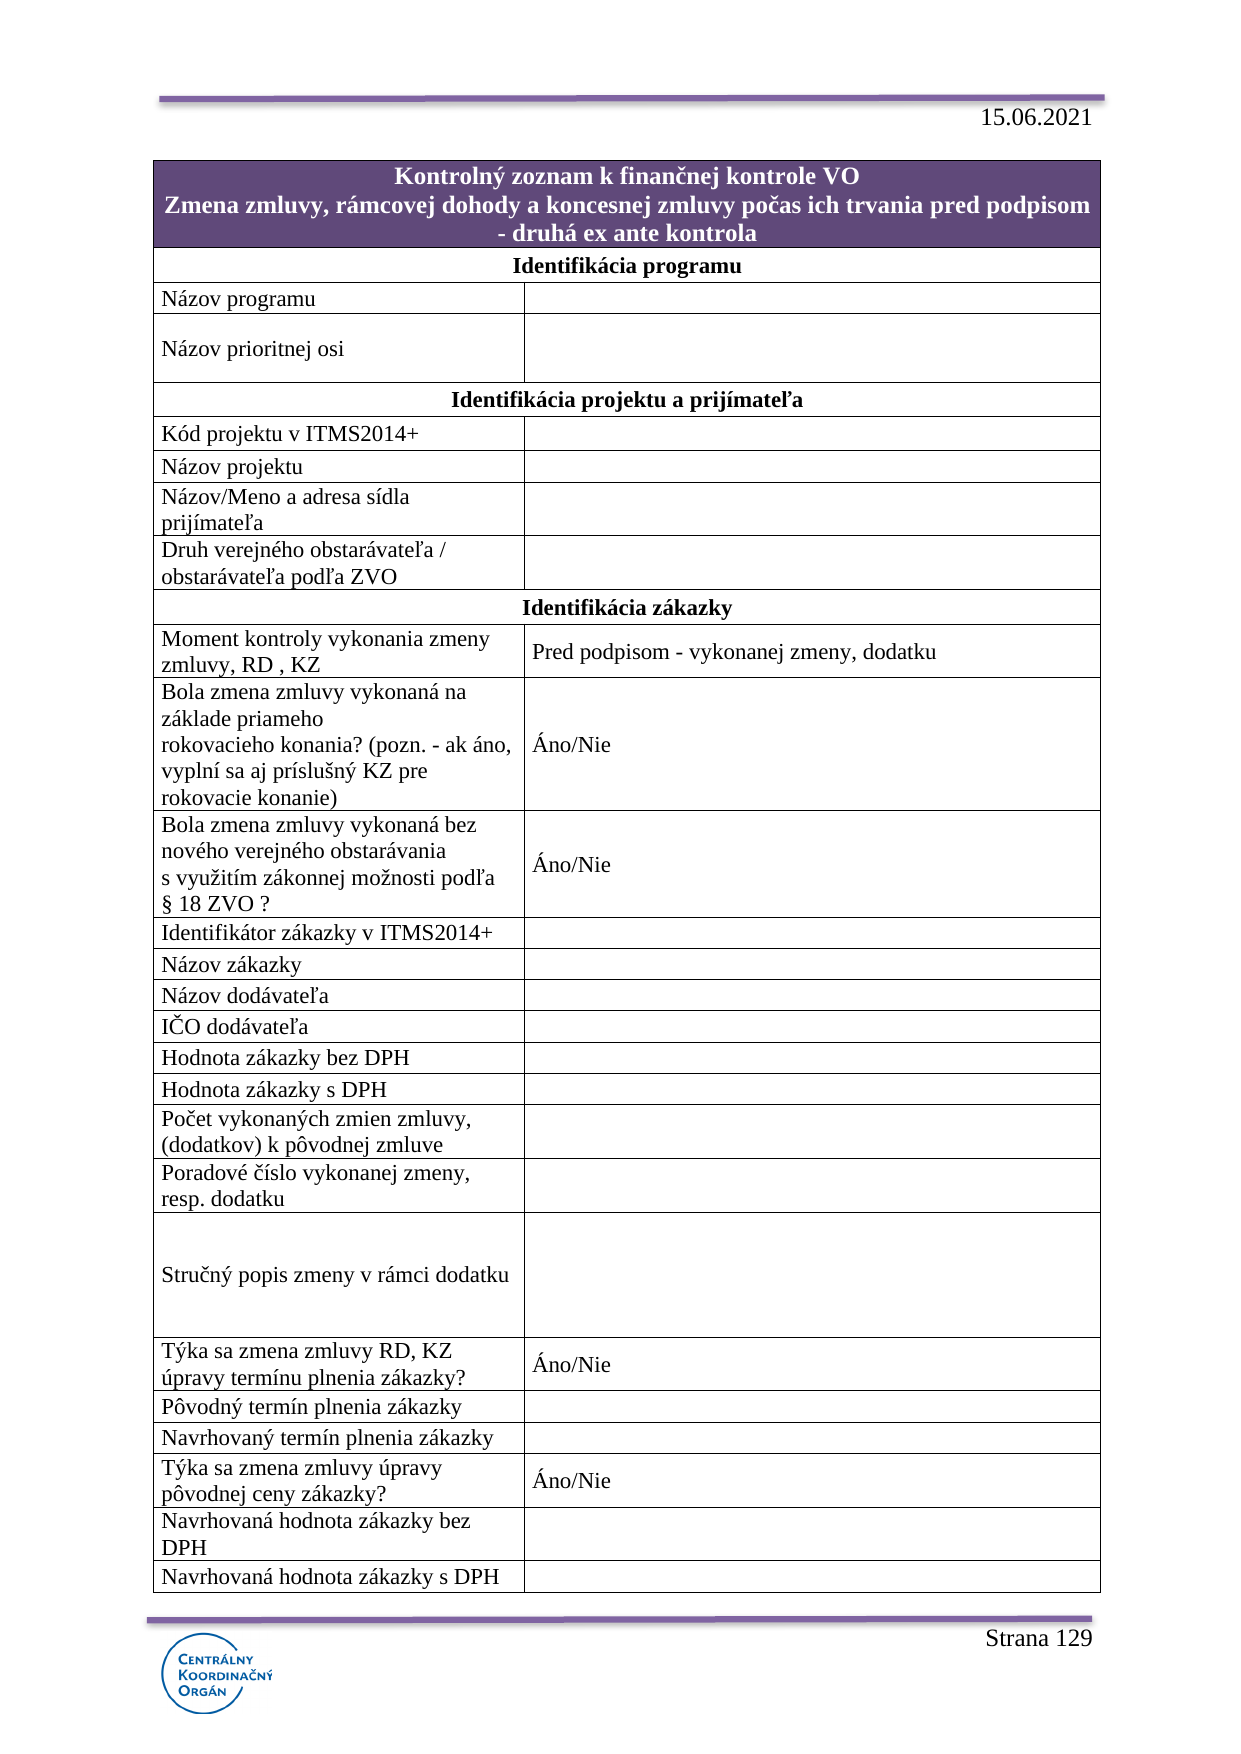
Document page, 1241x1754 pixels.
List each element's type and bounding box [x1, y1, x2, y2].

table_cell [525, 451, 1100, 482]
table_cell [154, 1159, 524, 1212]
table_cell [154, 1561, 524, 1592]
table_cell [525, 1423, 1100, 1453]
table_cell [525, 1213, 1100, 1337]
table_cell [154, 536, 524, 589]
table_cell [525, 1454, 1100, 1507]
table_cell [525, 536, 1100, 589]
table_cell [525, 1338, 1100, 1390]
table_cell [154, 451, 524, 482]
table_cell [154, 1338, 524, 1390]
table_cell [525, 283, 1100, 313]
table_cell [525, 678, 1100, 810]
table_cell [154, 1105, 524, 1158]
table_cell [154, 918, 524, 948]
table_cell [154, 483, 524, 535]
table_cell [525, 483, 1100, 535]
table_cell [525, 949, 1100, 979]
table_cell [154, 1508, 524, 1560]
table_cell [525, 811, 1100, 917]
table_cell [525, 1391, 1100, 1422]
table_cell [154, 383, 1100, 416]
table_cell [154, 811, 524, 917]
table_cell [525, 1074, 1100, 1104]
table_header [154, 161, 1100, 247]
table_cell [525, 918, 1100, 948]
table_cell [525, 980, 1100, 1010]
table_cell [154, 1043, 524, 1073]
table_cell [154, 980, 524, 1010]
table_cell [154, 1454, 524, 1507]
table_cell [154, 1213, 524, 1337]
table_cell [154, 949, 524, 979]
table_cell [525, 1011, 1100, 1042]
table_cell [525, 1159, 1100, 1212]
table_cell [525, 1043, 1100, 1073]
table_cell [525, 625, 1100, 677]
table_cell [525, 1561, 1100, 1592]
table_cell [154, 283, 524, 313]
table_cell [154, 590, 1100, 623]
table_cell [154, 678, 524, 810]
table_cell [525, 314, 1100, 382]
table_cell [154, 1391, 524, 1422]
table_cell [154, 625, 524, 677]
picture [159, 1631, 272, 1713]
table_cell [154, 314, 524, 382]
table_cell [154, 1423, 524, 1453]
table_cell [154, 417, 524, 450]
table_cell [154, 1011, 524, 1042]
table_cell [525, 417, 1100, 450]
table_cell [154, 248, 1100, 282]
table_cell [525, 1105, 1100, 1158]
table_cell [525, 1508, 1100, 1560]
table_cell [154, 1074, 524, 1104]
